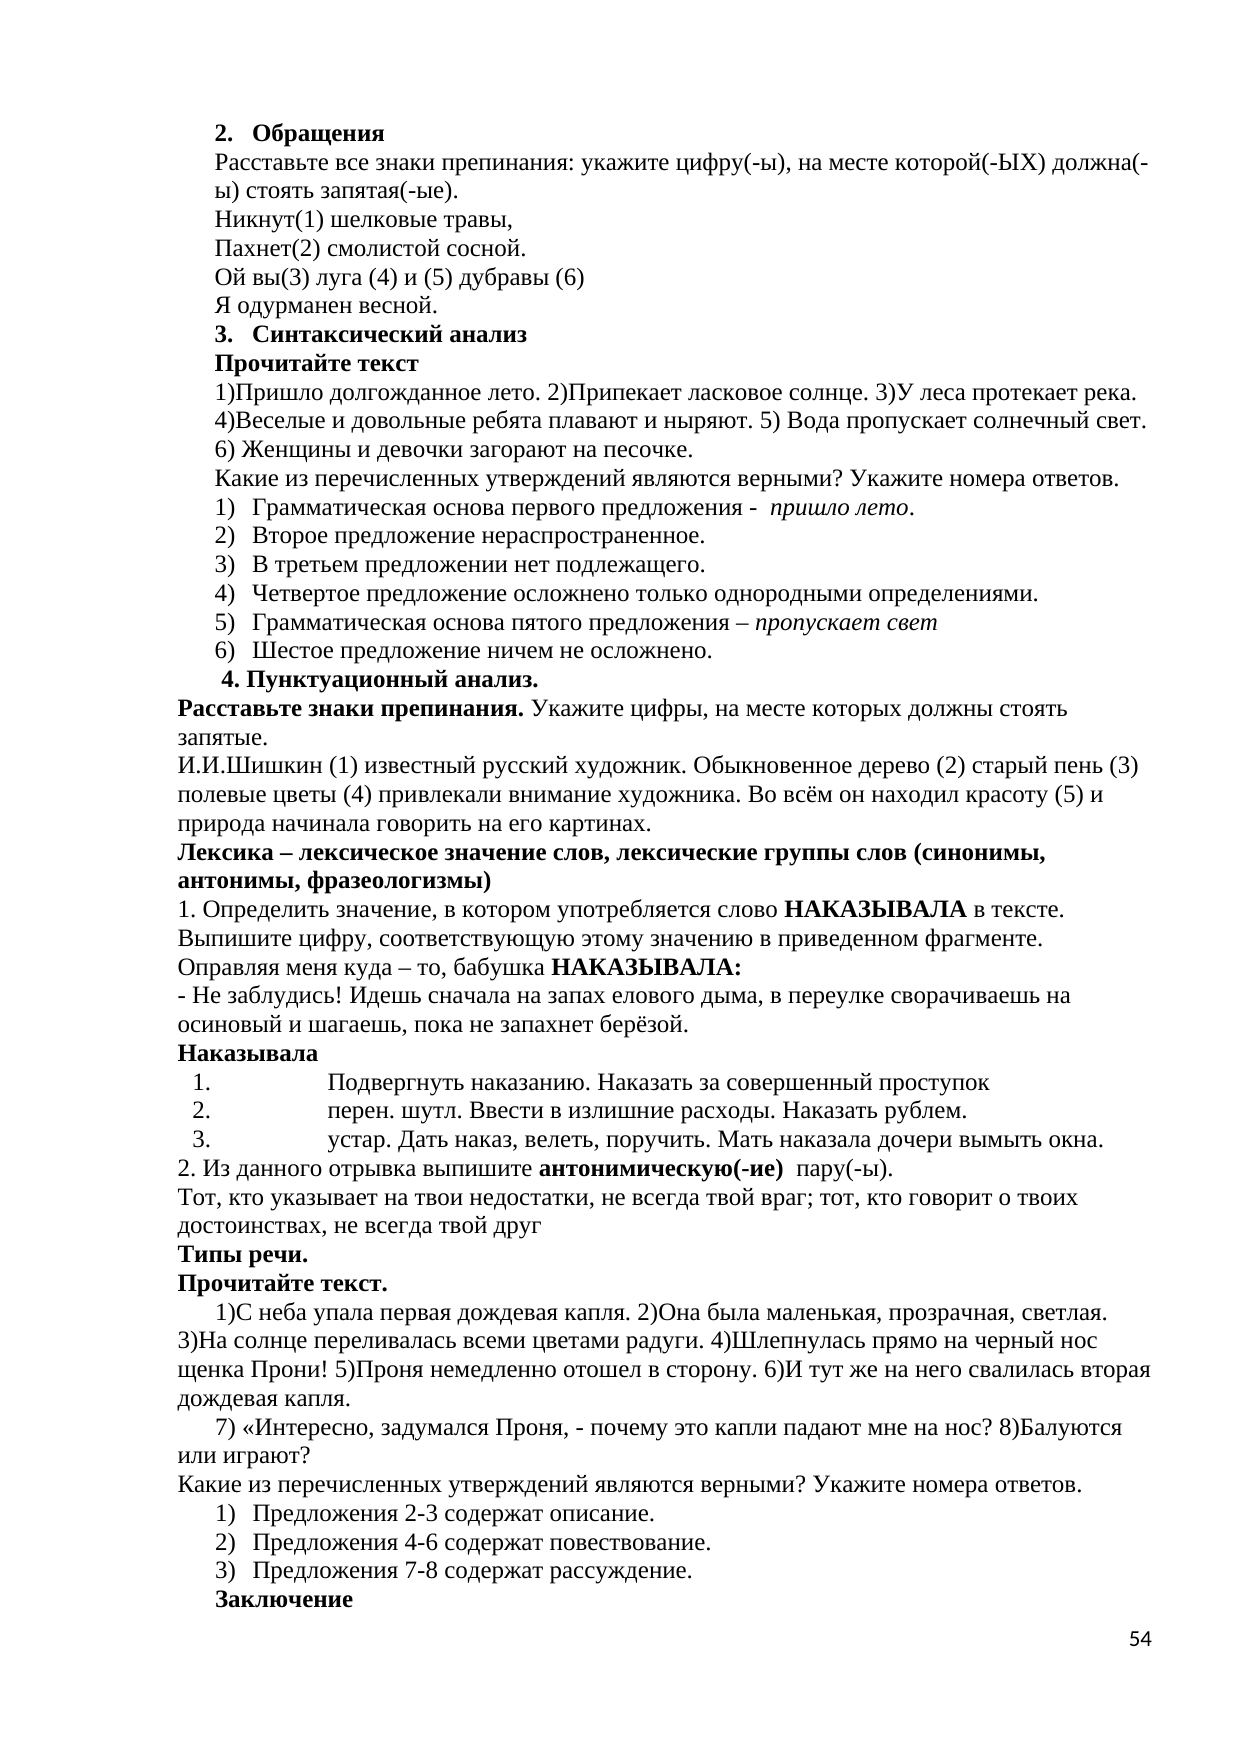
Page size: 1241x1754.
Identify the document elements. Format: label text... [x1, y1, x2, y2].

list Подвергнуть наказанию. Наказать за совершенный проступок [192, 1067, 1152, 1096]
text 4. Пунктуационный анализ. [177, 664, 1152, 693]
text Наказывала [177, 1038, 1152, 1067]
text Расставьте знаки препинания. Укажите цифры, на месте которых должны стоять запятые. [177, 693, 1152, 751]
list Грамматическая основа первого предложения - пришло лето. [214, 492, 1152, 521]
text Расставьте все знаки препинания: укажите цифру(-ы), на месте которой(-ЫХ) должна(-ы) стоять запятая(-ые). [214, 147, 1152, 204]
list Четвертое предложение осложнено только однородными определениями. [214, 578, 1152, 607]
text Ой вы(3) луга (4) и (5) дубравы (6) [214, 262, 1152, 291]
text Никнут(1) шелковые травы, [214, 204, 1152, 233]
text Какие из перечисленных утверждений являются верными? Укажите номера ответов. [214, 463, 1152, 492]
text 1)С неба упала первая дождевая капля. 2)Она была маленькая, прозрачная, светлая. 3)На солнце переливалась всеми цветами радуги. 4)Шлепнулась прямо на черный нос щенка Прони! 5)Проня немедленно отошел в сторону. 6)И тут же на него свалилась вторая дождевая капля. [177, 1297, 1152, 1412]
text Какие из перечисленных утверждений являются верными? Укажите номера ответов. [177, 1469, 1152, 1498]
text Заключение [215, 1584, 1152, 1613]
text Оправляя меня куда – то, бабушка НАКАЗЫВАЛА: [177, 952, 1152, 981]
text Прочитайте текст. [177, 1268, 1152, 1297]
list устар. Дать наказ, велеть, поручить. Мать наказала дочери вымыть окна. [192, 1124, 1152, 1153]
text 7) «Интересно, задумался Проня, - почему это капли падают мне на нос? 8)Балуются или играют? [177, 1412, 1152, 1469]
list Синтаксический анализ [214, 319, 1152, 348]
text 1. Определить значение, в котором употребляется слово НАКАЗЫВАЛА в тексте. Выпишите цифру, соответствующую этому значению в приведенном фрагменте. [177, 894, 1152, 952]
list Предложения 4-6 содержат повествование. [215, 1527, 1152, 1556]
list Предложения 7-8 содержат рассуждение. [215, 1556, 1152, 1584]
list Обращения [214, 118, 1152, 147]
text 1)Пришло долгожданное лето. 2)Припекает ласковое солнце. 3)У леса протекает река. 4)Веселые и довольные ребята плавают и ныряют. 5) Вода пропускает солнечный свет. 6) Женщины и девочки загорают на песочке. [214, 377, 1152, 463]
list Грамматическая основа пятого предложения – пропускает свет [214, 607, 1152, 636]
text Лексика – лексическое значение слов, лексические группы слов (синонимы, антонимы, фразеологизмы) [177, 837, 1152, 894]
text 2. Из данного отрывка выпишите антонимическую(-ие) пару(-ы). [177, 1153, 1152, 1182]
list Предложения 2-3 содержат описание. [215, 1498, 1152, 1527]
text Прочитайте текст [214, 348, 1152, 377]
text Типы речи. [177, 1239, 1152, 1268]
list перен. шутл. Ввести в излишние расходы. Наказать рублем. [192, 1096, 1152, 1124]
text Я одурманен весной. [214, 291, 1152, 319]
text Тот, кто указывает на твои недостатки, не всегда твой враг; тот, кто говорит о твоих достоинствах, не всегда твой друг [177, 1182, 1152, 1239]
text - Не заблудись! Идешь сначала на запах елового дыма, в переулке сворачиваешь на осиновый и шагаешь, пока не запахнет берёзой. [177, 981, 1152, 1038]
list В третьем предложении нет подлежащего. [214, 549, 1152, 578]
list Шестое предложение ничем не осложнено. [214, 636, 1152, 664]
text И.И.Шишкин (1) известный русский художник. Обыкновенное дерево (2) старый пень (3) полевые цветы (4) привлекали внимание художника. Во всём он находил красоту (5) и природа начинала говорить на его картинах. [177, 751, 1152, 837]
text Пахнет(2) смолистой сосной. [214, 233, 1152, 262]
list Второе предложение нераспространенное. [214, 521, 1152, 549]
